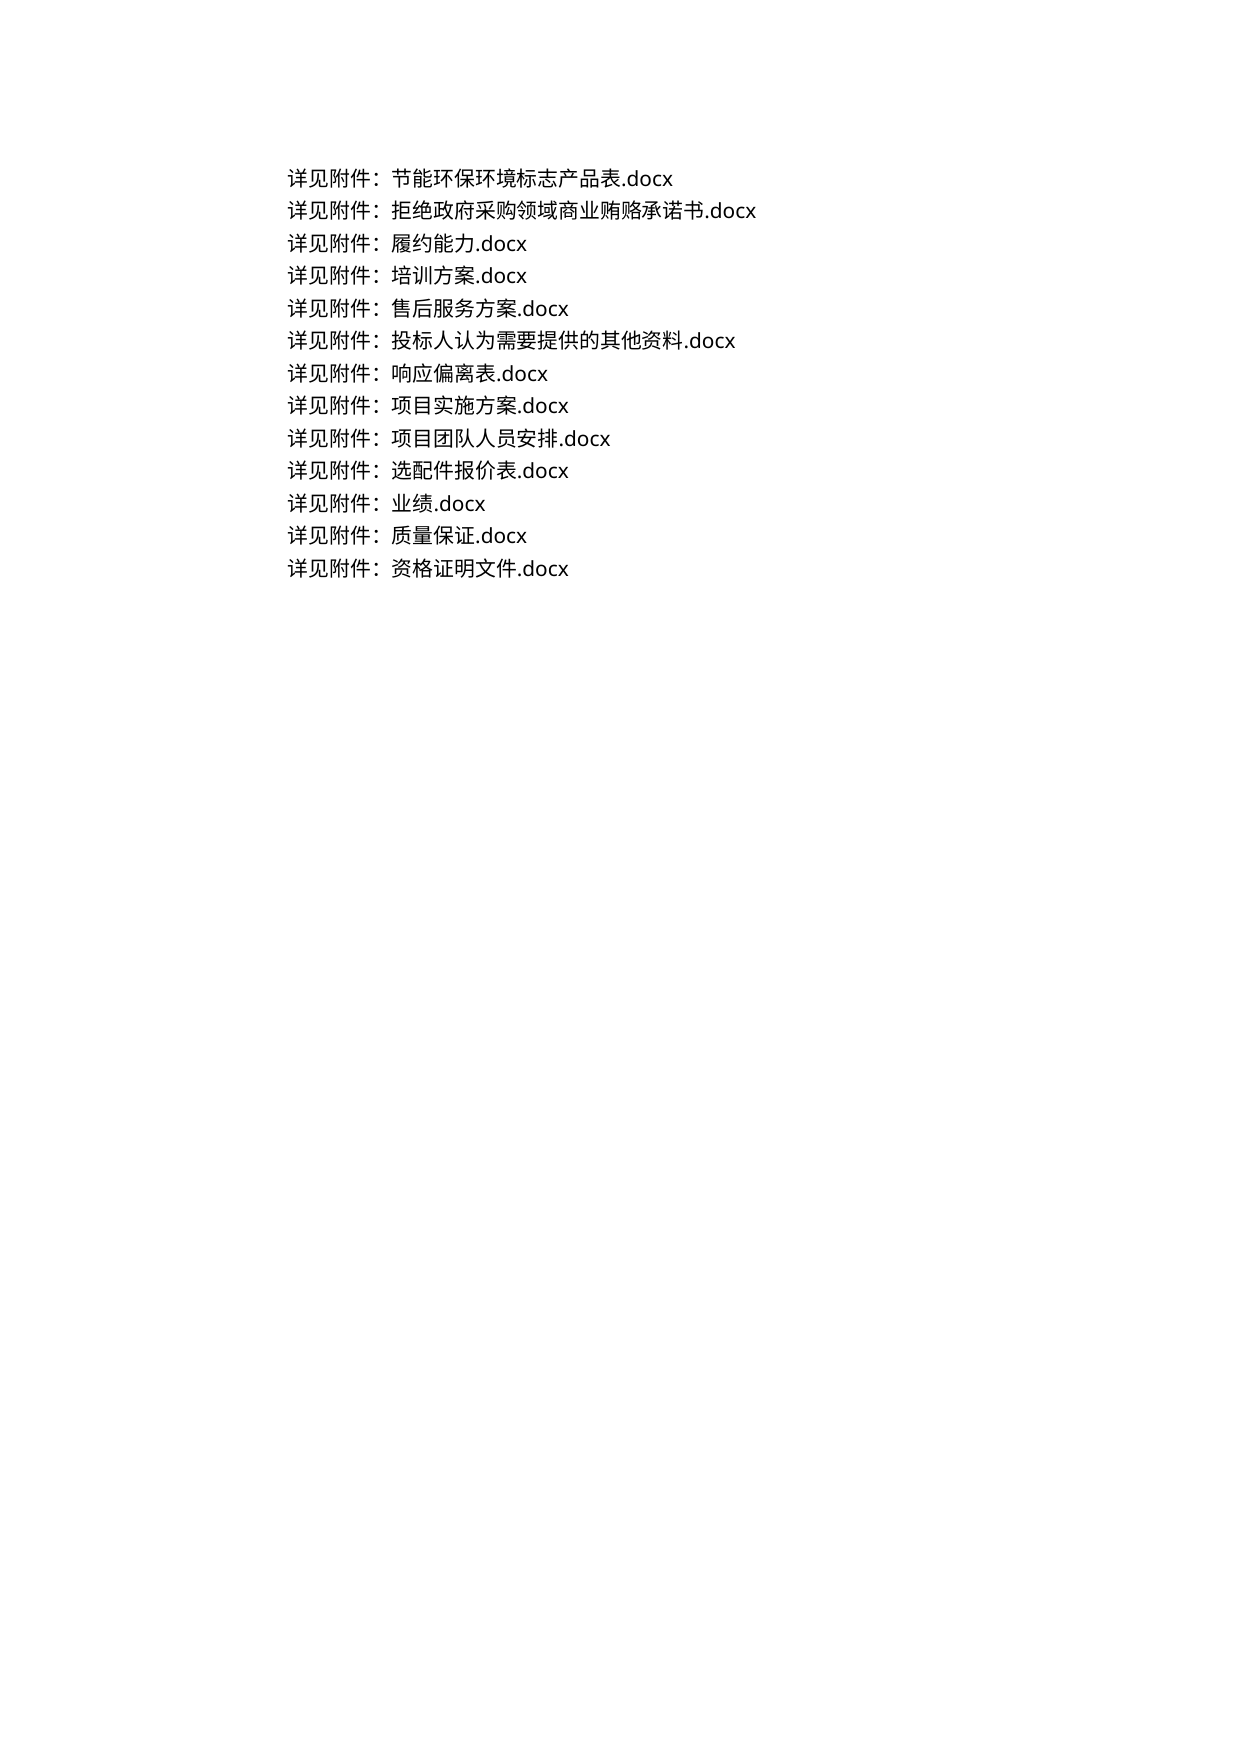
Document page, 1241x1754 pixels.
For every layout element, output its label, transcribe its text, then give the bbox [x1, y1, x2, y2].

text 详见附件：履约能力.docx [187, 227, 1053, 259]
text 详见附件：业绩.docx [187, 487, 1053, 519]
text 详见附件：培训方案.docx [187, 259, 1053, 292]
text 详见附件：项目实施方案.docx [187, 389, 1053, 422]
text 详见附件：售后服务方案.docx [187, 292, 1053, 324]
text 详见附件：质量保证.docx [187, 519, 1053, 552]
text 详见附件：选配件报价表.docx [187, 454, 1053, 487]
text 详见附件：响应偏离表.docx [187, 357, 1053, 389]
text 详见附件：拒绝政府采购领域商业贿赂承诺书.docx [187, 194, 1053, 227]
text 详见附件：项目团队人员安排.docx [187, 422, 1053, 454]
text 详见附件：节能环保环境标志产品表.docx [187, 162, 1053, 194]
text 详见附件：投标人认为需要提供的其他资料.docx [187, 324, 1053, 357]
text 详见附件：资格证明文件.docx [187, 552, 1053, 584]
